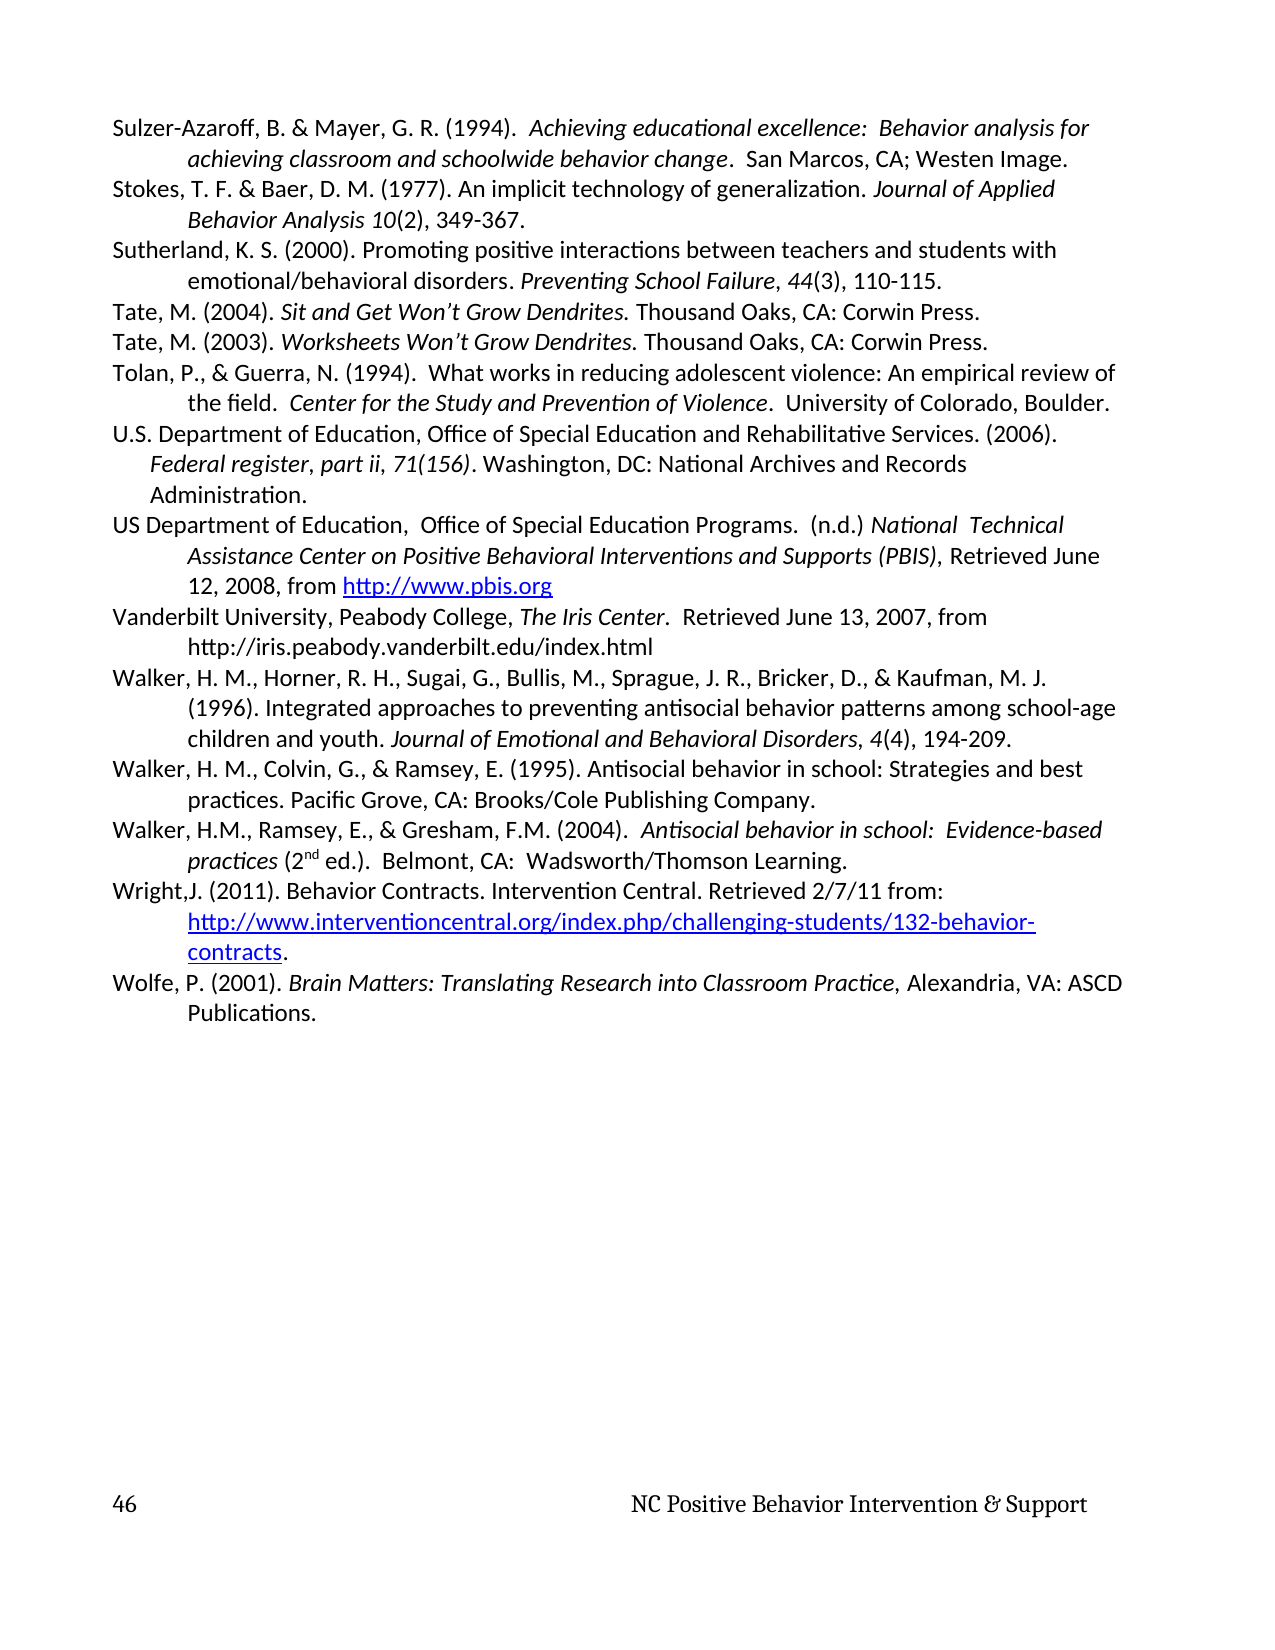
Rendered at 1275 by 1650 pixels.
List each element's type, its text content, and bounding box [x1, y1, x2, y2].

text Wright,J. (2011). Behavior Contracts. Intervention Central. Retrieved 2/7/11 from: [112, 876, 1125, 906]
text Walker, H. M., Colvin, G., & Ramsey, E. (1995). Antisocial behavior in school: Strategies and best practices. Pacific Grove, CA: Brooks/Cole Publishing Company. [112, 753, 1125, 814]
text Tate, M. (2003). Worksheets Won’t Grow Dendrites. Thousand Oaks, CA: Corwin Press. [112, 326, 1125, 357]
text Stokes, T. F. & Baer, D. M. (1977). An implicit technology of generalization. Journal of Applied Behavior Analysis 10(2), 349-367. [112, 173, 1125, 234]
text Tate, M. (2004). Sit and Get Won’t Grow Dendrites. Thousand Oaks, CA: Corwin Press. [112, 296, 1125, 326]
text Walker, H.M., Ramsey, E., & Gresham, F.M. (2004). Antisocial behavior in school: Evidence-based practices (2nd ed.). Belmont, CA: Wadsworth/Thomson Learning. [112, 814, 1125, 876]
text Vanderbilt University, Peabody College, The Iris Center. Retrieved June 13, 2007, from http://iris.peabody.vanderbilt.edu/index.html [112, 601, 1125, 662]
text Sulzer-Azaroff, B. & Mayer, G. R. (1994). Achieving educational excellence: Behavior analysis for achieving classroom and schoolwide behavior change. San Marcos, CA; Westen Image. [112, 112, 1125, 173]
text Wolfe, P. (2001). Brain Matters: Translating Research into Classroom Practice, Alexandria, VA: ASCD Publications. [112, 967, 1125, 1028]
text Walker, H. M., Horner, R. H., Sugai, G., Bullis, M., Sprague, J. R., Bricker, D., & Kaufman, M. J. (1996). Integrated approaches to preventing antisocial behavior patterns among school-age children and youth. Journal of Emotional and Behavioral Disorders, 4(4), 194-209. [112, 662, 1125, 753]
text US Department of Education, Office of Special Education Programs. (n.d.) National Technical Assistance Center on Positive Behavioral Interventions and Supports (PBIS), Retrieved June 12, 2008, from http://www.pbis.org [112, 509, 1125, 601]
text Sutherland, K. S. (2000). Promoting positive interactions between teachers and students with emotional/behavioral disorders. Preventing School Failure, 44(3), 110-115. [112, 234, 1125, 296]
text Tolan, P., & Guerra, N. (1994). What works in reducing adolescent violence: An empirical review of the field. Center for the Study and Prevention of Violence. University of Colorado, Boulder. [112, 357, 1125, 418]
text U.S. Department of Education, Office of Special Education and Rehabilitative Services. (2006). Federal register, part ii, 71(156). Washington, DC: National Archives and Records Administration. [112, 418, 1125, 509]
text http://www.interventioncentral.org/index.php/challenging-students/132-behavior-contracts. [112, 906, 1125, 967]
